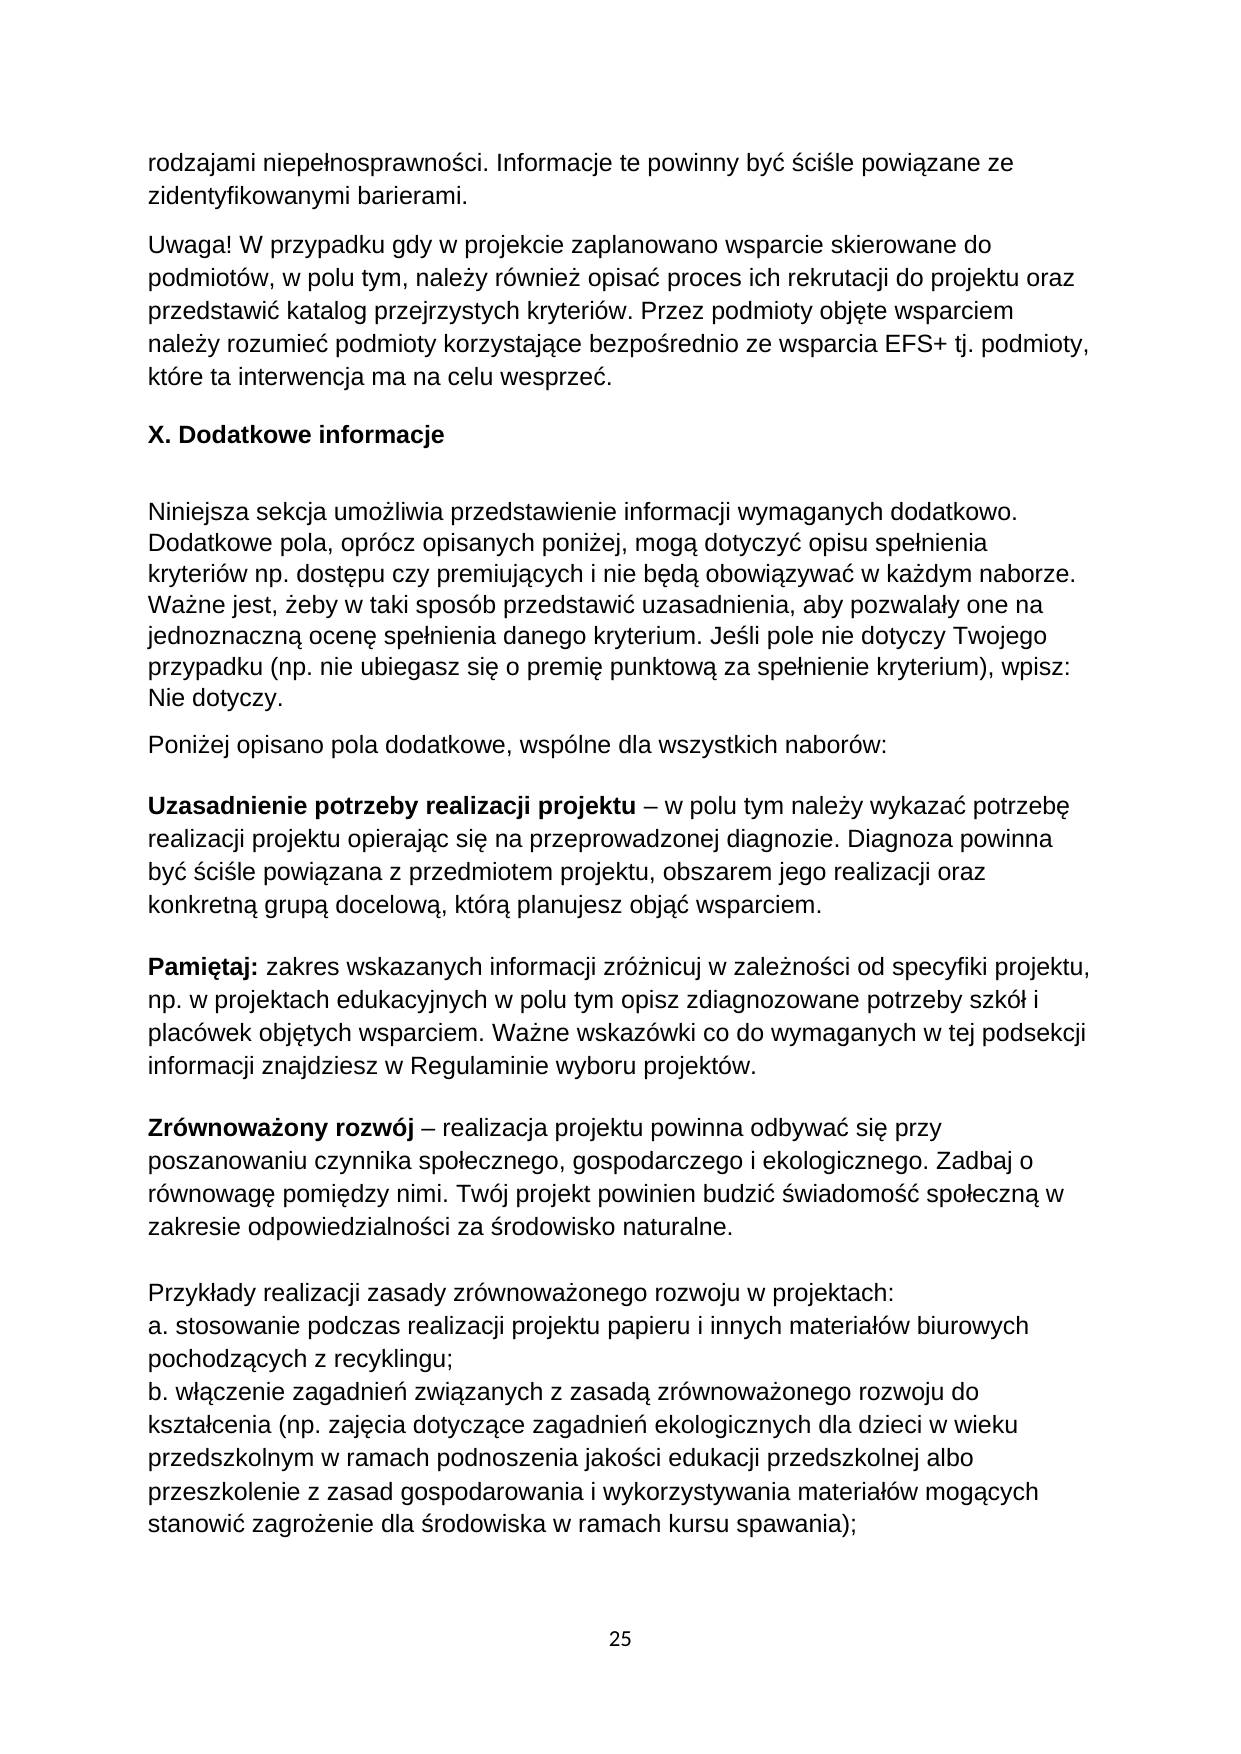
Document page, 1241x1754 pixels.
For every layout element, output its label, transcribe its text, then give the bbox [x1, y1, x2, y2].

subtitle X. Dodatkowe informacje [148, 420, 1093, 449]
text Poniżej opisano pola dodatkowe, wspólne dla wszystkich naborów: [148, 731, 1093, 759]
text b. włączenie zagadnień związanych z zasadą zrównoważonego rozwoju do kształcenia (np. zajęcia dotyczące zagadnień ekologicznych dla dzieci w wieku przedszkolnym w ramach podnoszenia jakości edukacji przedszkolnej albo przeszkolenie z zasad gospodarowania i wykorzystywania materiałów mogących stanowić zagrożenie dla środowiska w ramach kursu spawania); [148, 1377, 1093, 1538]
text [148, 148, 1093, 209]
text Niniejsza sekcja umożliwia przedstawienie informacji wymaganych dodatkowo. Dodatkowe pola, oprócz opisanych poniżej, mogą dotyczyć opisu spełnienia kryteriów np. dostępu czy premiujących i nie będą obowiązywać w każdym naborze. Ważne jest, żeby w taki sposób przedstawić uzasadnienia, aby pozwalały one na jednoznaczną ocenę spełnienia danego kryterium. Jeśli pole nie dotyczy Twojego przypadku (np. nie ubiegasz się o premię punktową za spełnienie kryterium), wpisz: Nie dotyczy. [148, 497, 1093, 712]
text Pamiętaj: zakres wskazanych informacji zróżnicuj w zależności od specyfiki projektu, np. w projektach edukacyjnych w polu tym opisz zdiagnozowane potrzeby szkół i placówek objętych wsparciem. Ważne wskazówki co do wymaganych w tej podsekcji informacji znajdziesz w Regulaminie wyboru projektów. [148, 952, 1093, 1080]
text Uzasadnienie potrzeby realizacji projektu – w polu tym należy wykazać potrzebę realizacji projektu opierając się na przeprowadzonej diagnozie. Diagnoza powinna być ściśle powiązana z przedmiotem projektu, obszarem jego realizacji oraz konkretną grupą docelową, którą planujesz objąć wsparciem. [148, 791, 1093, 918]
text a. stosowanie podczas realizacji projektu papieru i innych materiałów biurowych pochodzących z recyklingu; [148, 1311, 1093, 1373]
text Zrównoważony rozwój – realizacja projektu powinna odbywać się przy poszanowaniu czynnika społecznego, gospodarczego i ekologicznego. Zadbaj o równowagę pomiędzy nimi. Twój projekt powinien budzić świadomość społeczną w zakresie odpowiedzialności za środowisko naturalne. [148, 1113, 1093, 1241]
text Przykłady realizacji zasady zrównoważonego rozwoju w projektach: [148, 1278, 1093, 1307]
text Uwaga! W przypadku gdy w projekcie zaplanowano wsparcie skierowane do podmiotów, w polu tym, należy również opisać proces ich rekrutacji do projektu oraz przedstawić katalog przejrzystych kryteriów. Przez podmioty objęte wsparciem należy rozumieć podmioty korzystające bezpośrednio ze wsparcia EFS+ tj. podmioty, które ta interwencja ma na celu wesprzeć. [148, 230, 1093, 391]
